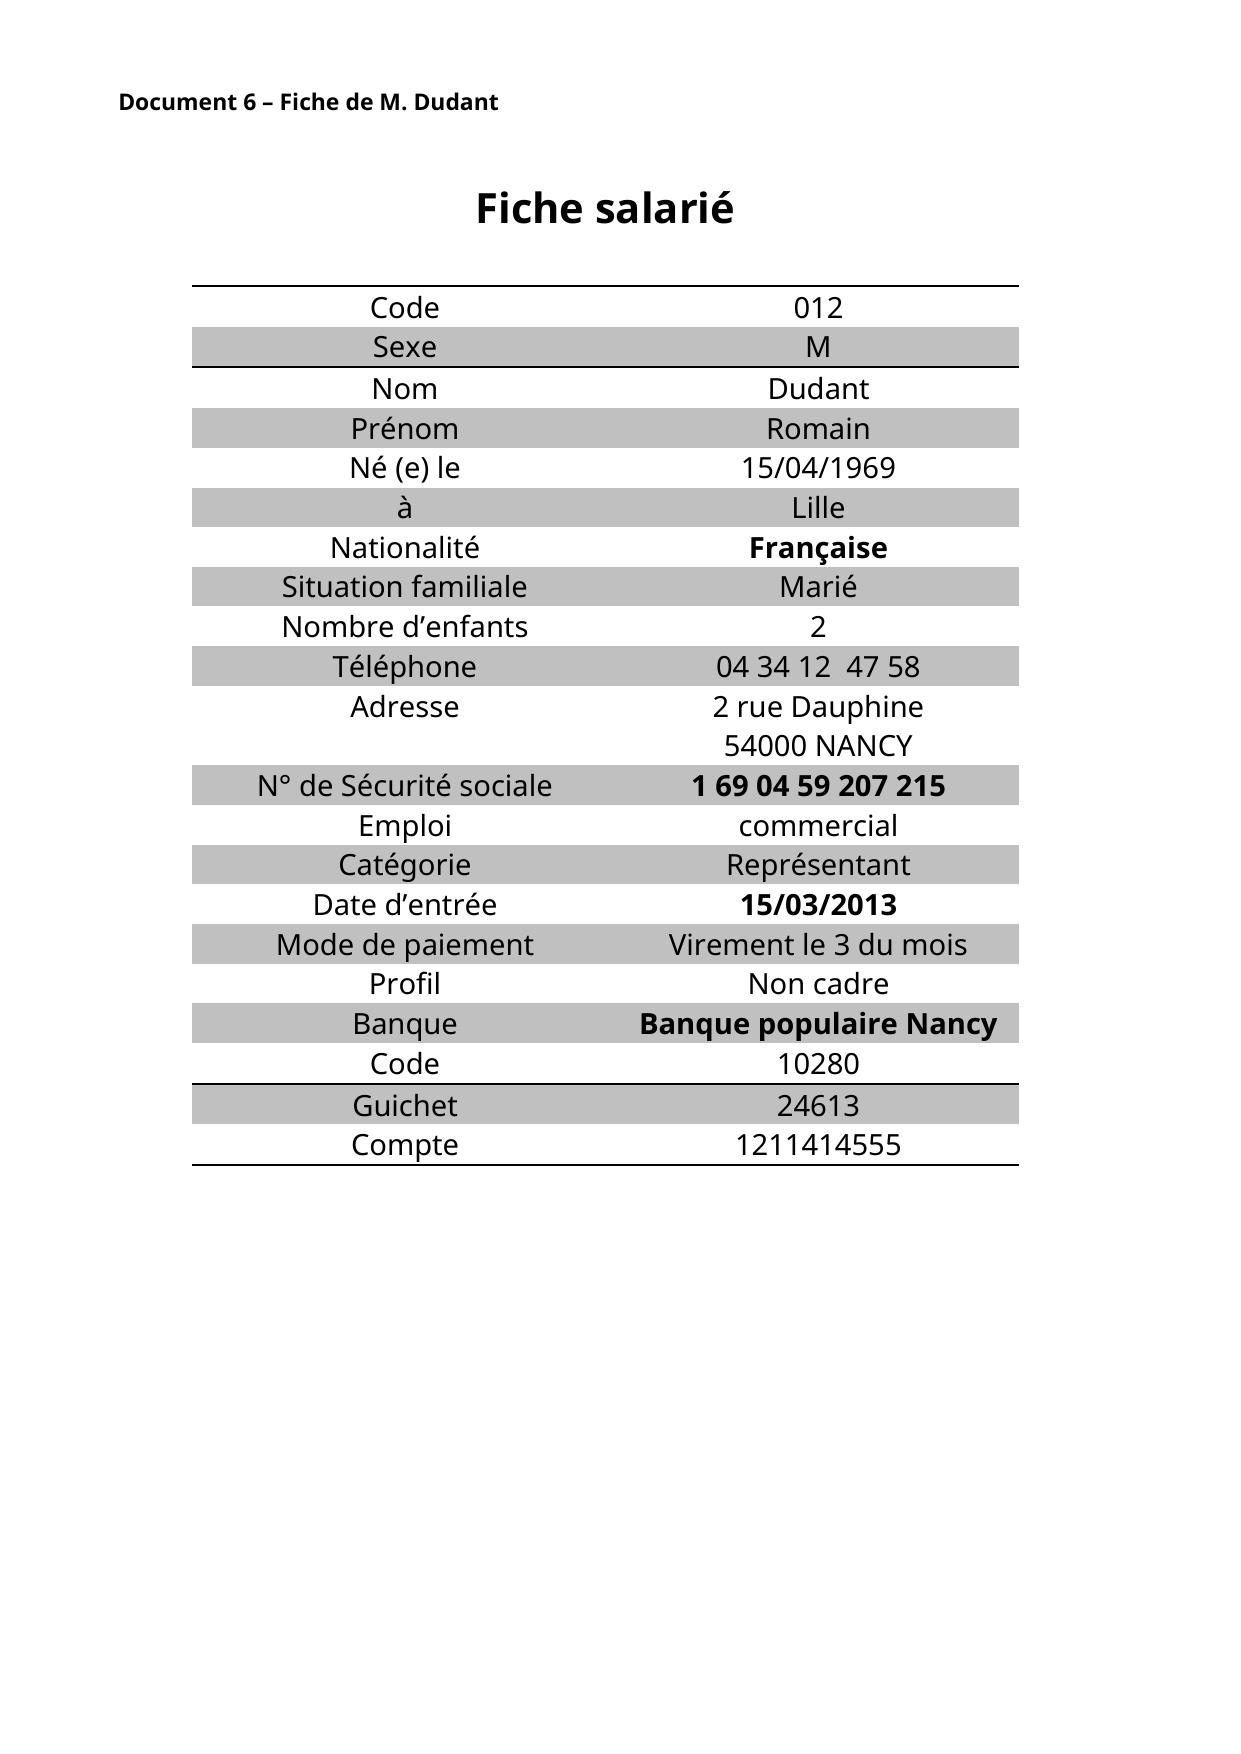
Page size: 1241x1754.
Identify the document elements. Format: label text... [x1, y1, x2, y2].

table_cell 04 34 12 47 58 [618, 646, 1019, 686]
table_cell Nombre d’enfants [192, 606, 618, 646]
table_cell Banque [192, 1003, 618, 1043]
table_cell 1211414555 [618, 1125, 1019, 1164]
table_cell 2 rue Dauphine 54000 NANCY [618, 686, 1019, 765]
table_cell Guichet [192, 1085, 618, 1124]
table_cell Mode de paiement [192, 924, 618, 964]
text Document 6 – Fiche de M. Dudant [118, 86, 1092, 118]
table_cell M [618, 327, 1019, 366]
table_cell Catégorie [192, 845, 618, 884]
table_cell 24613 [618, 1085, 1019, 1124]
table_cell N° de Sécurité sociale [192, 765, 618, 805]
table_cell Marié [618, 567, 1019, 606]
table_cell Compte [192, 1125, 618, 1164]
table_cell Date d’entrée [192, 884, 618, 924]
table_cell 10280 [618, 1043, 1019, 1083]
table_cell Emploi [192, 805, 618, 844]
table_cell Non cadre [618, 964, 1019, 1003]
table_cell 1 69 04 59 207 215 [618, 765, 1019, 805]
table_cell Prénom [192, 408, 618, 448]
table_cell Profil [192, 964, 618, 1003]
table_cell Code [192, 1043, 618, 1083]
table_header Code [192, 287, 618, 327]
table_cell Situation familiale [192, 567, 618, 606]
table_cell Représentant [618, 845, 1019, 884]
table_header 012 [618, 287, 1019, 327]
table_cell Banque populaire Nancy [618, 1003, 1019, 1043]
table_cell 2 [618, 606, 1019, 646]
table_cell commercial [618, 805, 1019, 844]
text Fiche salarié [118, 179, 1092, 236]
table_cell Nationalité [192, 527, 618, 567]
table_cell Française [618, 527, 1019, 567]
table_cell Virement le 3 du mois [618, 924, 1019, 964]
table_cell 15/03/2013 [618, 884, 1019, 924]
table_cell Dudant [618, 368, 1019, 408]
table_cell Sexe [192, 327, 618, 366]
table_cell à [192, 488, 618, 527]
table_cell Lille [618, 488, 1019, 527]
table_cell Romain [618, 408, 1019, 448]
table_cell Téléphone [192, 646, 618, 686]
table_cell Nom [192, 368, 618, 408]
table_cell Né (e) le [192, 448, 618, 487]
table_cell Adresse [192, 686, 618, 765]
table_cell 15/04/1969 [618, 448, 1019, 487]
